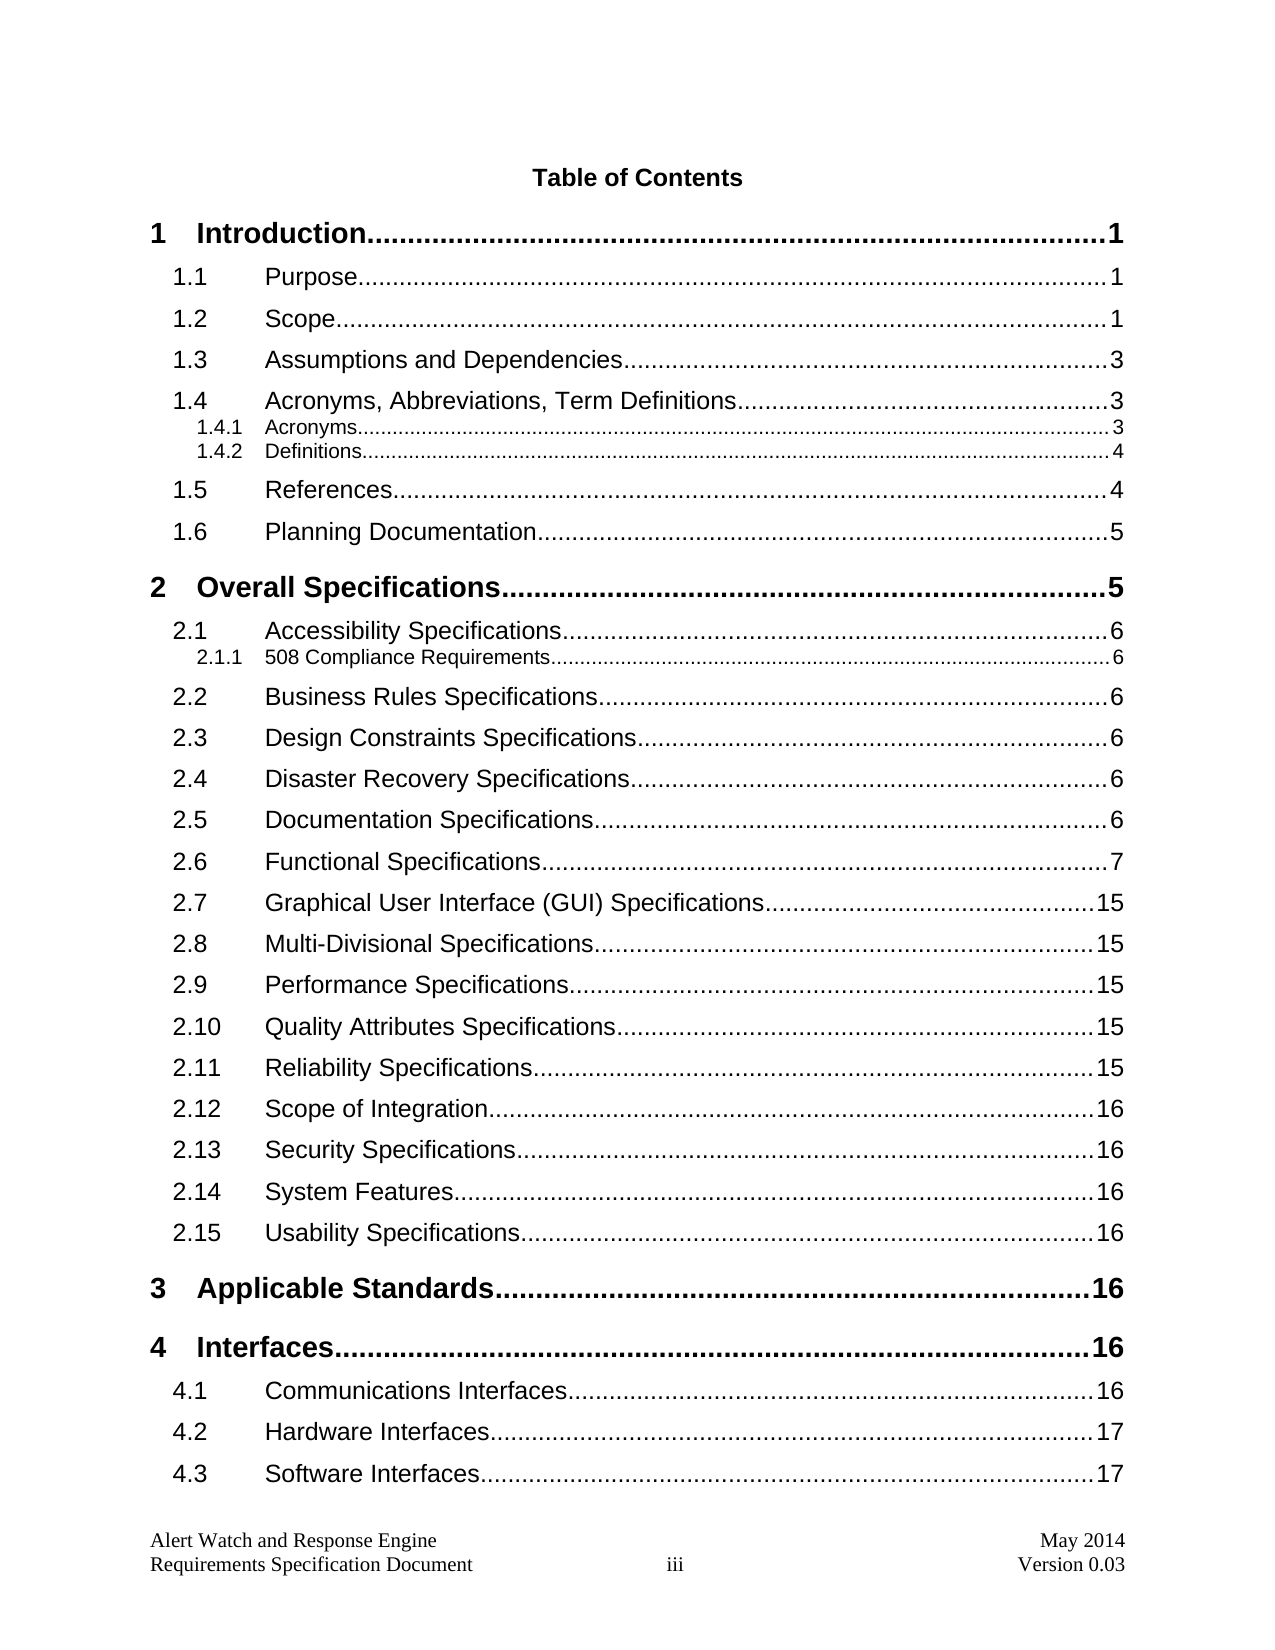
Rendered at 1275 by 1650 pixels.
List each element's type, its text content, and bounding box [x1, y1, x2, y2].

text 2 Overall Specifications 5 [150, 570, 1125, 604]
text 1 Introduction 1 [150, 216, 1125, 250]
text 3 Applicable Standards 16 [150, 1271, 1125, 1305]
text 2.8 Multi-Divisional Specifications 15 [172, 929, 1125, 958]
text 2.12 Scope of Integration 16 [172, 1094, 1125, 1123]
text 1.4.1 Acronyms 3 [196, 415, 1125, 439]
text 1.1 Purpose 1 [172, 262, 1125, 291]
text 4 Interfaces 16 [150, 1330, 1125, 1363]
text 2.5 Documentation Specifications 6 [172, 805, 1125, 834]
text 1.6 Planning Documentation 5 [172, 516, 1125, 545]
text 1.4 Acronyms, Abbreviations, Term Definitions 3 [172, 386, 1125, 415]
text 1.2 Scope 1 [172, 303, 1125, 332]
text 4.3 Software Interfaces 17 [172, 1458, 1125, 1487]
text 2.14 System Features 16 [172, 1176, 1125, 1205]
text 2.4 Disaster Recovery Specifications 6 [172, 764, 1125, 793]
text 2.7 Graphical User Interface (GUI) Specifications 15 [172, 888, 1125, 916]
text 4.1 Communications Interfaces 16 [172, 1376, 1125, 1405]
text 4.2 Hardware Interfaces 17 [172, 1417, 1125, 1446]
text 2.3 Design Constraints Specifications 6 [172, 723, 1125, 751]
text 1.5 References 4 [172, 475, 1125, 504]
title Table of Contents [150, 162, 1125, 191]
text 2.9 Performance Specifications 15 [172, 970, 1125, 999]
text 2.13 Security Specifications 16 [172, 1135, 1125, 1164]
text 2.10 Quality Attributes Specifications 15 [172, 1011, 1125, 1040]
text 1.3 Assumptions and Dependencies 3 [172, 345, 1125, 373]
text 2.15 Usability Specifications 16 [172, 1218, 1125, 1246]
text 2.1 Accessibility Specifications 6 [172, 616, 1125, 645]
text 2.6 Functional Specifications 7 [172, 846, 1125, 875]
text 2.1.1 508 Compliance Requirements 6 [196, 645, 1125, 669]
text 2.11 Reliability Specifications 15 [172, 1053, 1125, 1081]
text 2.2 Business Rules Specifications 6 [172, 681, 1125, 710]
text 1.4.2 Definitions 4 [196, 439, 1125, 463]
